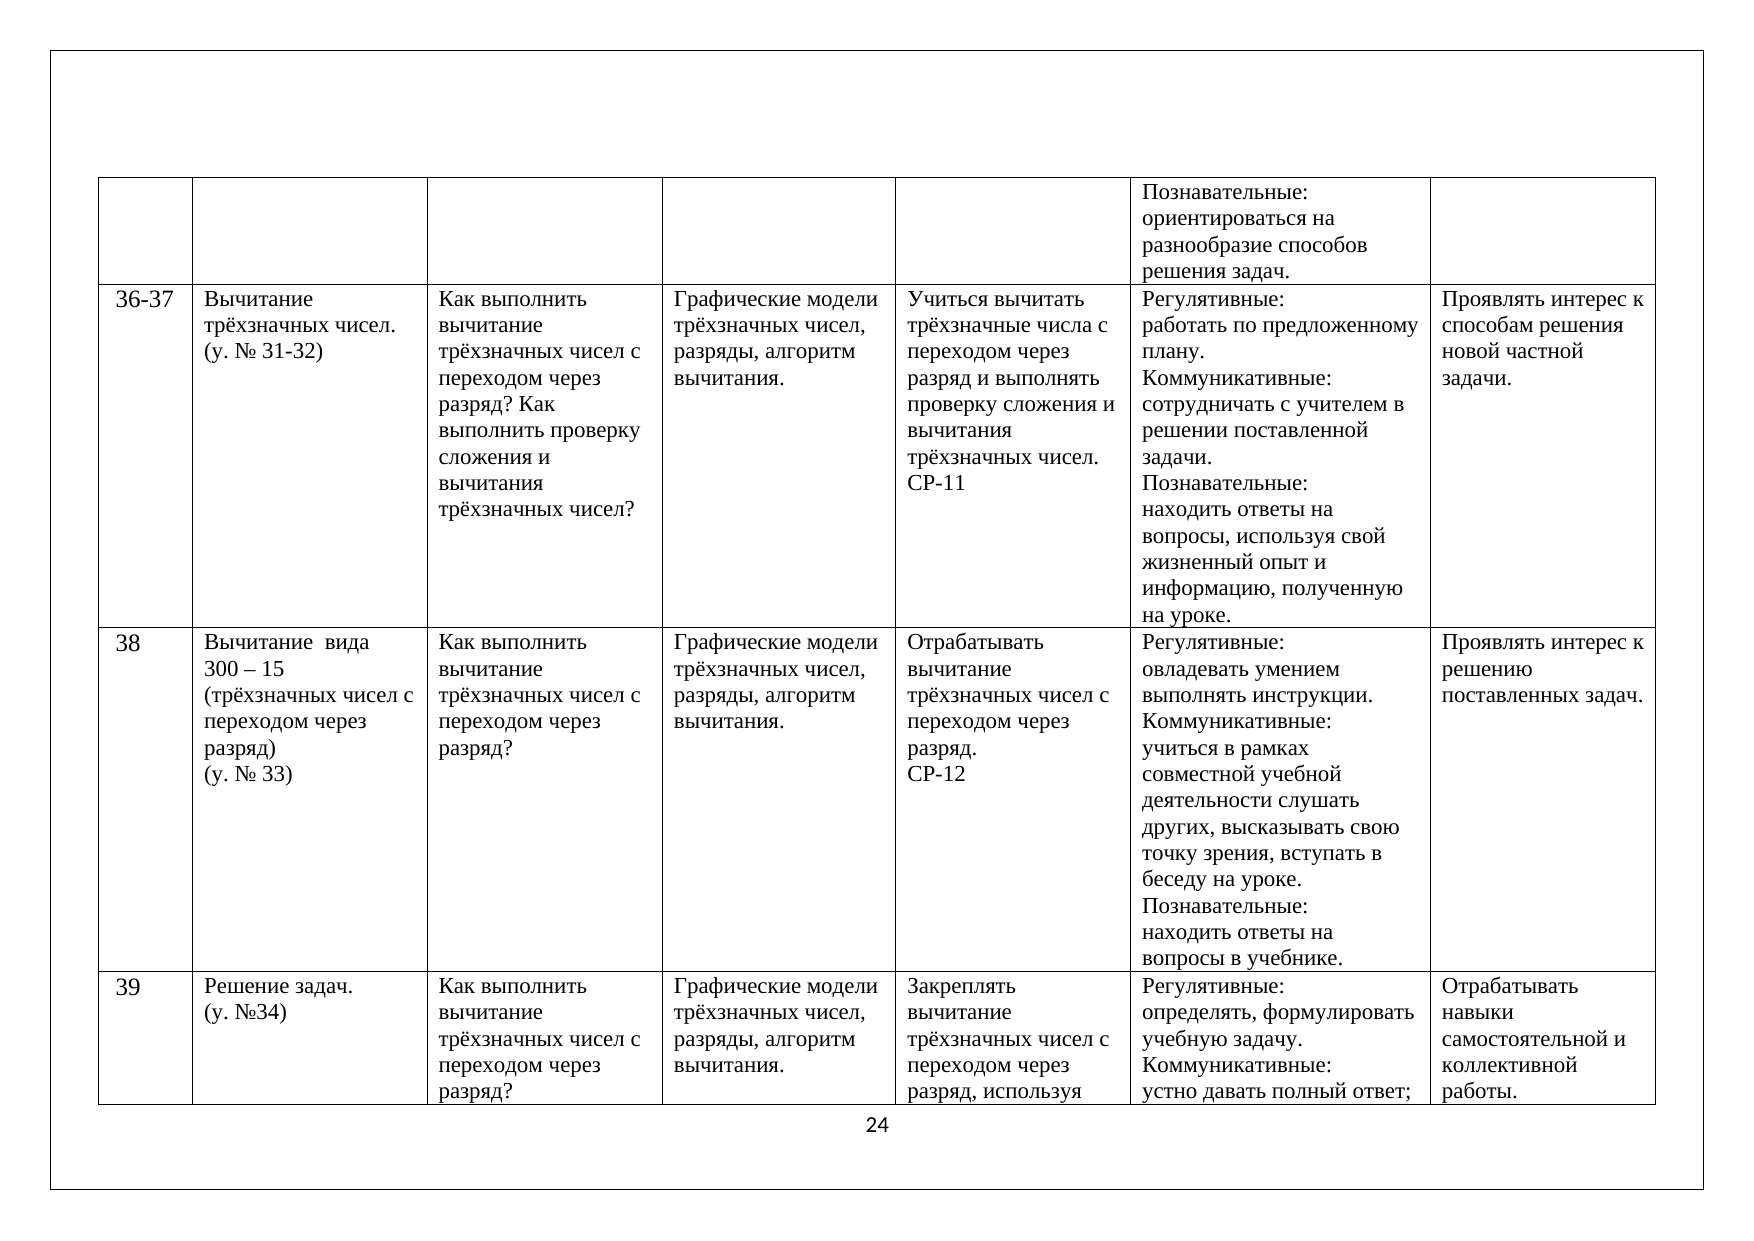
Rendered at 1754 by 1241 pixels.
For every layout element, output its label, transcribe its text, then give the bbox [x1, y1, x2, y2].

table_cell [1431, 972, 1655, 1104]
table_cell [1431, 178, 1655, 283]
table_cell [663, 178, 895, 283]
table_cell 38 [99, 628, 192, 971]
table_cell Проявлять интерес к решению поставленных задач. [1431, 628, 1655, 971]
table_cell Проявлять интерес к способам решения новой частной задачи. [1431, 285, 1655, 627]
table_cell Графические модели трёхзначных чисел, разряды, алгоритм вычитания. [663, 285, 895, 627]
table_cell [428, 178, 662, 283]
table_cell Отрабатывать вычитание трёхзначных чисел с переходом через разряд. СР-12 [896, 628, 1130, 971]
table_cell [896, 972, 1130, 1104]
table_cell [428, 972, 662, 1104]
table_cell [663, 972, 895, 1104]
table_cell Учиться вычитать трёхзначные числа с переходом через разряд и выполнять проверку сложения и вычитания трёхзначных чисел. СР-11 [896, 285, 1130, 627]
table_cell Регулятивные: работать по предложенному плану. Коммуникативные: сотрудничать с учителем в решении поставленной задачи. Познавательные: находить ответы на вопросы, используя свой жизненный опыт и информацию, полученную на уроке. [1131, 285, 1430, 627]
table_cell 36-37 [99, 285, 192, 627]
table_cell Регулятивные: овладевать умением выполнять инструкции. Коммуникативные: учиться в рамках совместной учебной деятельности слушать других, высказывать свою точку зрения, вступать в беседу на уроке. Познавательные: находить ответы на вопросы в учебнике. [1131, 628, 1430, 971]
table_cell Вычитание трёхзначных чисел. (у. № 31-32) [193, 285, 427, 627]
table_cell Вычитание вида 300 – 15 (трёхзначных чисел с переходом через разряд) (у. № 33) [193, 628, 427, 971]
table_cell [193, 972, 427, 1104]
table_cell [1131, 972, 1430, 1104]
table_cell Как выполнить вычитание трёхзначных чисел с переходом через разряд? Как выполнить проверку сложения и вычитания трёхзначных чисел? [428, 285, 662, 627]
table_cell Как выполнить вычитание трёхзначных чисел с переходом через разряд? [428, 628, 662, 971]
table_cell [896, 178, 1130, 283]
table_cell 39 [99, 972, 192, 1104]
table_cell Графические модели трёхзначных чисел, разряды, алгоритм вычитания. [663, 628, 895, 971]
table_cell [193, 178, 427, 283]
table_cell 35 [99, 178, 192, 283]
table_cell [1131, 178, 1430, 283]
